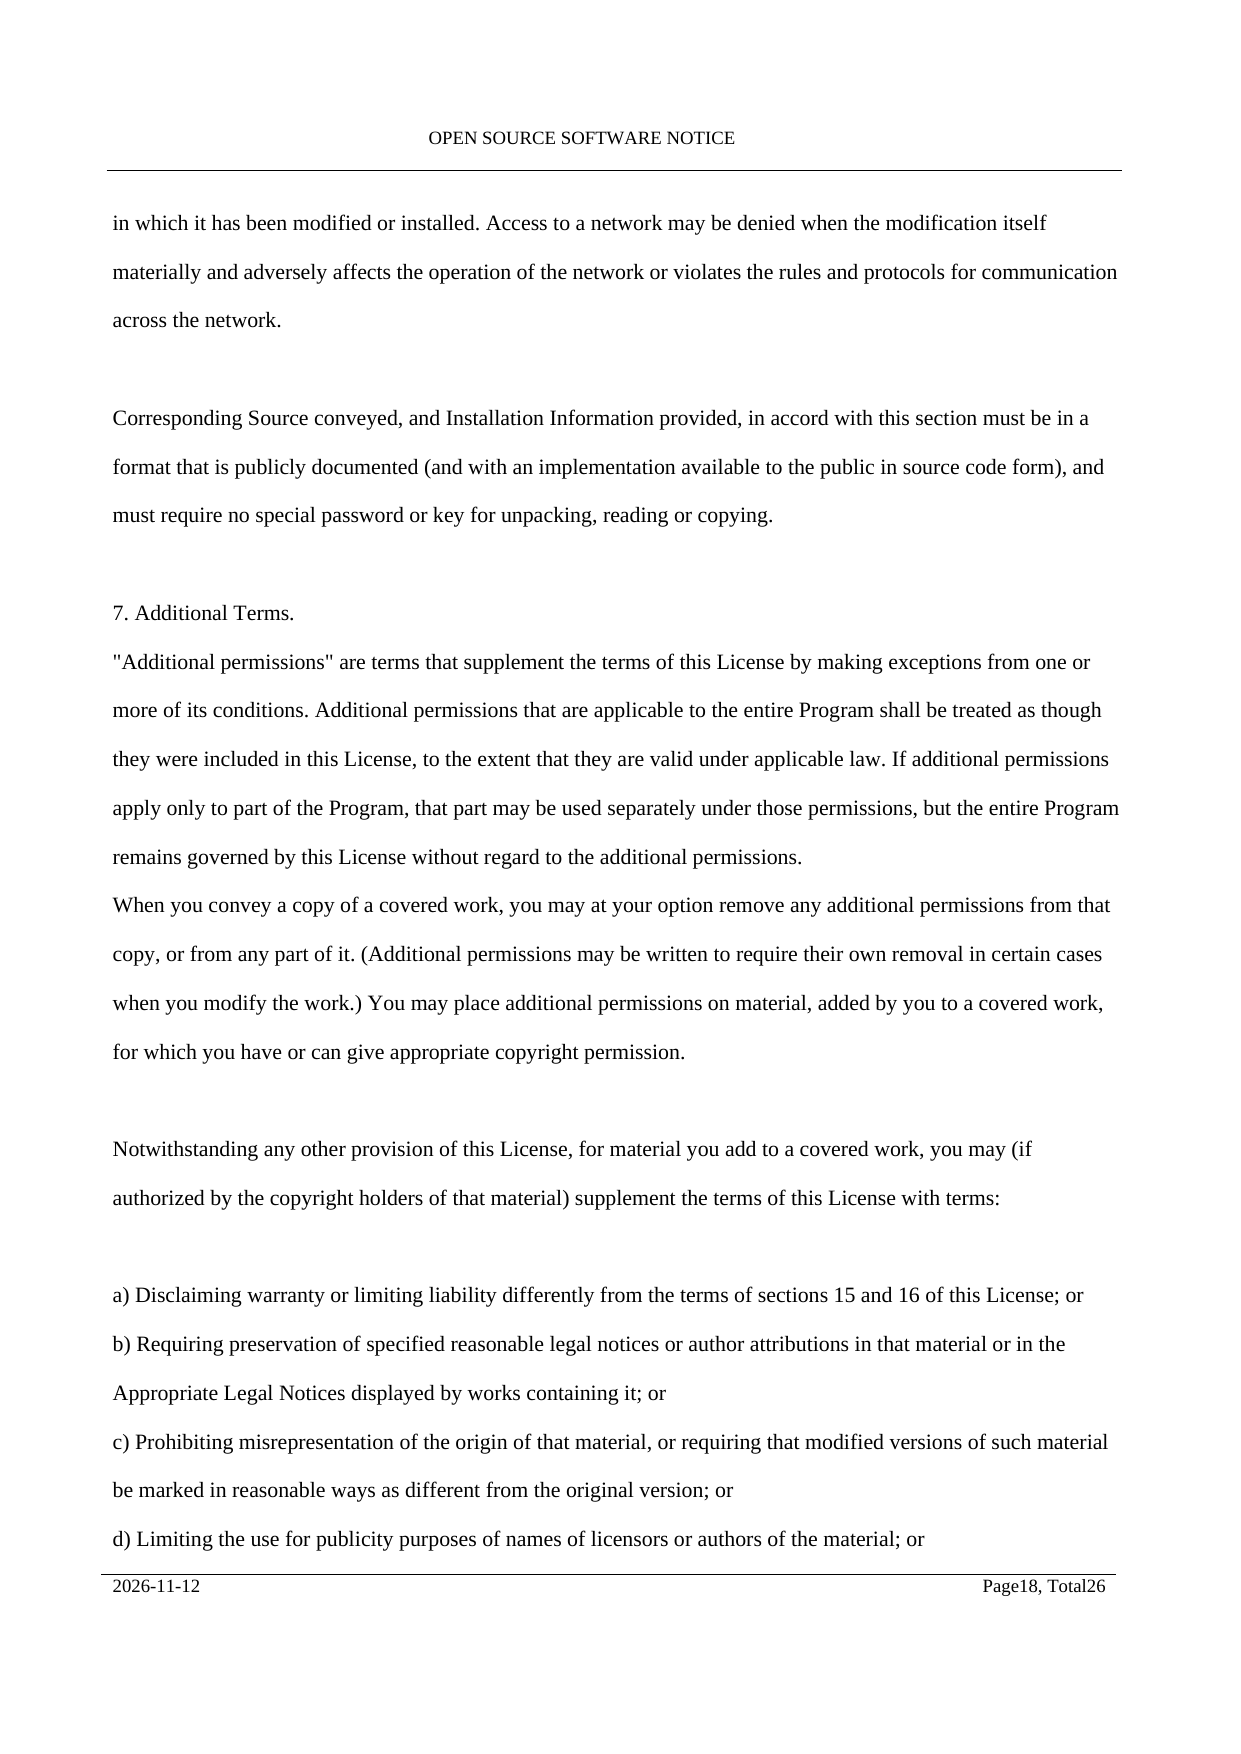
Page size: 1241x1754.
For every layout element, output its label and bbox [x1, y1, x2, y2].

text [112, 206, 1128, 1555]
